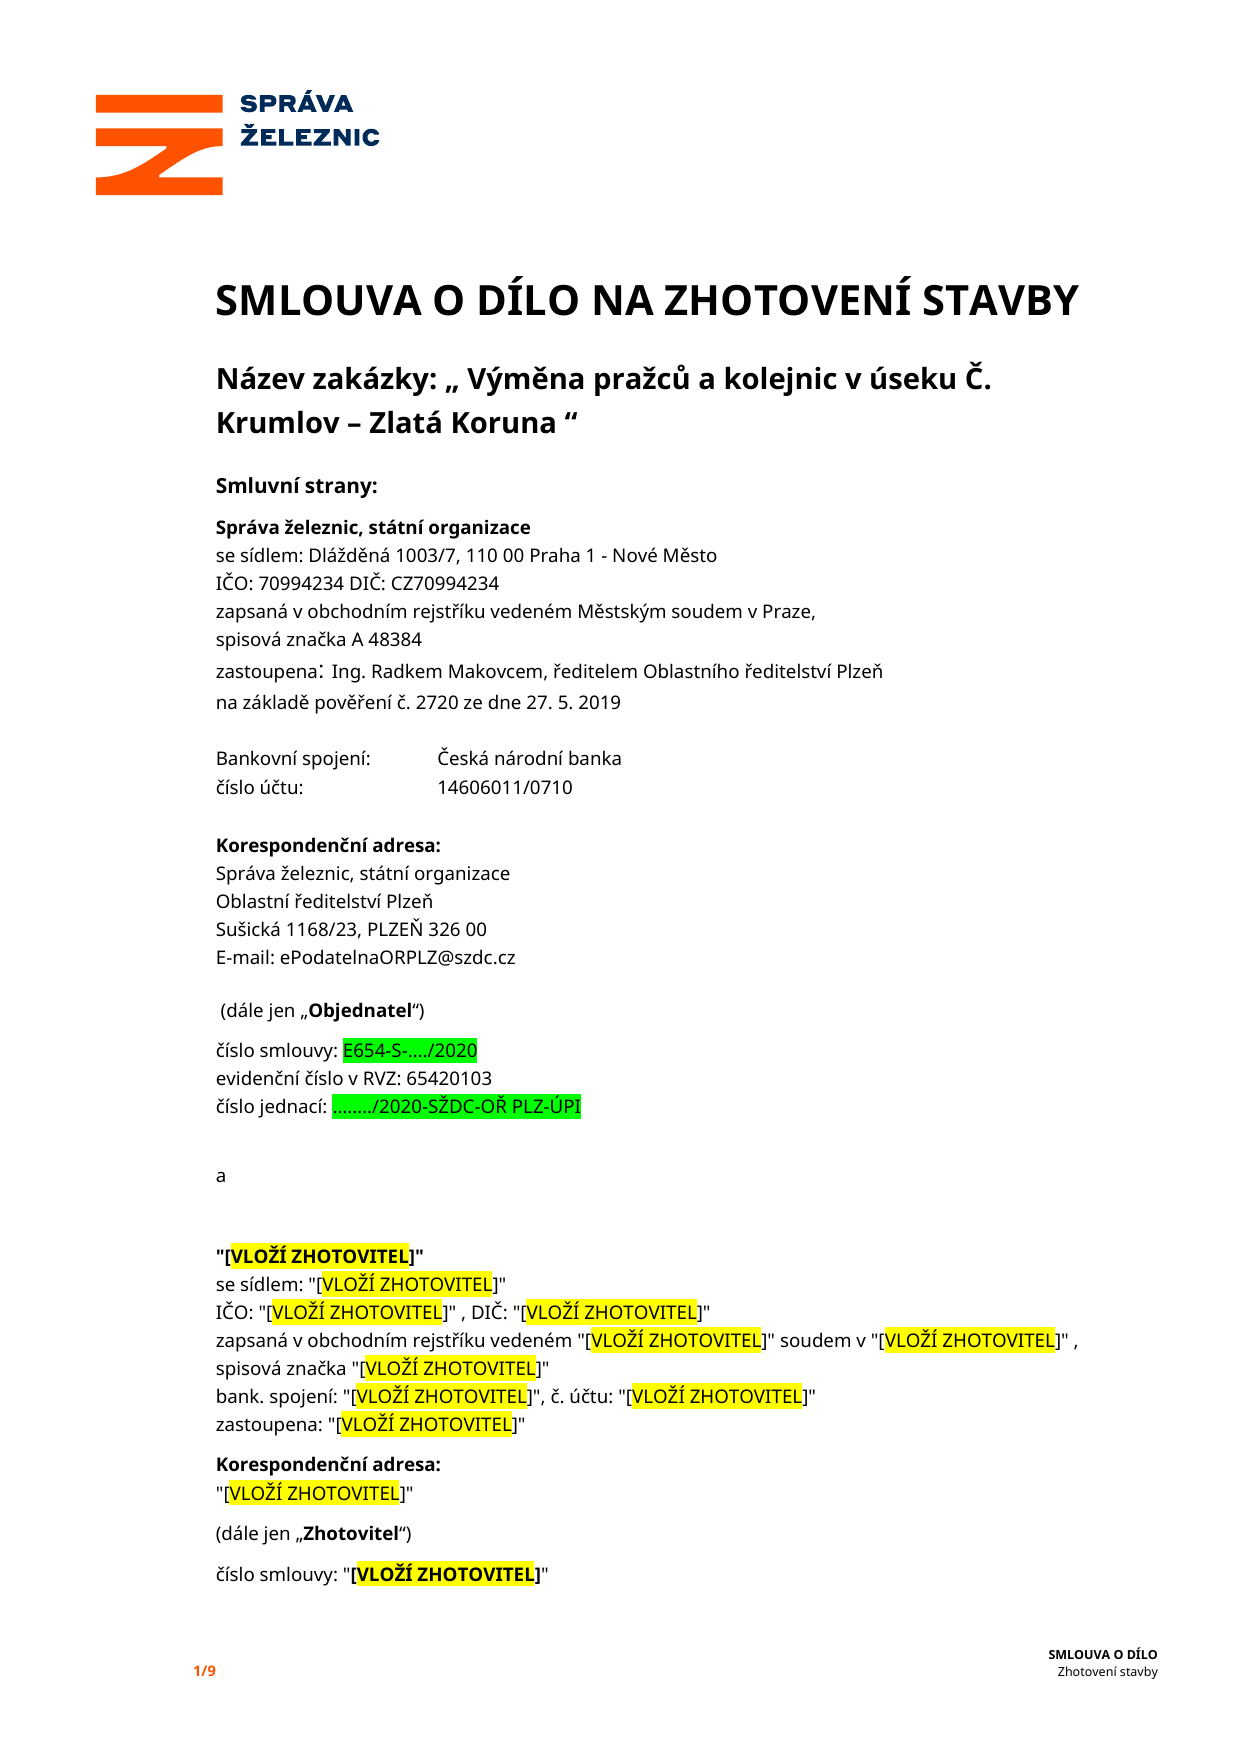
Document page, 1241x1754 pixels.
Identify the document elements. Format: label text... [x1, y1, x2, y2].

text spisová značka "[VLOŽÍ ZHOTOVITEL]" [216, 1355, 365, 1381]
text Smluvní strany: [216, 471, 1093, 499]
text E-mail: ePodatelnaORPLZ@szdc.cz [216, 944, 1093, 969]
text se sídlem: "[VLOŽÍ ZHOTOVITEL]" [216, 1271, 322, 1297]
text zastoupena: "[VLOŽÍ ZHOTOVITEL]" [512, 1411, 1093, 1437]
text spisová značka A 48384 [216, 627, 1093, 652]
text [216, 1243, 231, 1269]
text evidenční číslo v RVZ: 65420103 [216, 1066, 1093, 1091]
text Název zakázky: „ Výměna pražců a kolejnic v úseku Č. Krumlov – Zlatá Koruna “ [216, 358, 1093, 442]
text Sušická 1168/23, PLZEŇ 326 00 [216, 916, 1093, 941]
text číslo smlouvy: "[VLOŽÍ ZHOTOVITEL]" [534, 1561, 1093, 1586]
text spisová značka "[VLOŽÍ ZHOTOVITEL]" [536, 1355, 1093, 1381]
text číslo jednací: ……../2020-SŽDC-OŘ PLZ-ÚPI [216, 1093, 1093, 1119]
text Korespondenční adresa: [216, 832, 1093, 857]
text se sídlem: "[VLOŽÍ ZHOTOVITEL]" [492, 1271, 1093, 1297]
text IČO: "[VLOŽÍ ZHOTOVITEL]" , DIČ: "[VLOŽÍ ZHOTOVITEL]" [697, 1299, 1093, 1325]
text zapsaná v obchodním rejstříku vedeném "[VLOŽÍ ZHOTOVITEL]" soudem v "[VLOŽÍ ZHOTOVITEL]" , [216, 1327, 591, 1353]
text (dále jen „Zhotovitel“) [216, 1520, 1093, 1546]
text se sídlem: Dlážděná 1003/7, 110 00 Praha 1 - Nové Město [216, 543, 1093, 568]
text Bankovní spojení: Česká národní banka [216, 745, 1093, 771]
text Korespondenční adresa: [216, 1452, 1093, 1477]
text bank. spojení: "[VLOŽÍ ZHOTOVITEL]", č. účtu: "[VLOŽÍ ZHOTOVITEL]" [802, 1383, 1093, 1409]
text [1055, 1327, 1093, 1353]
text Oblastní ředitelství Plzeň [216, 888, 1093, 913]
text číslo smlouvy: "[VLOŽÍ ZHOTOVITEL]" [216, 1561, 357, 1586]
text SMLOUVA O DÍLO NA ZHOTOVENÍ STAVBY [216, 271, 1093, 328]
text (dále jen „Objednatel“) [216, 997, 1093, 1022]
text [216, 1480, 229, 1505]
text na základě pověření č. 2720 ze dne 27. 5. 2019 [216, 689, 1093, 715]
text Správa železnic, státní organizace [216, 514, 1093, 540]
text číslo účtu: 14606011/0710 [216, 774, 1093, 800]
text IČO: 70994234 DIČ: CZ70994234 [216, 571, 1093, 596]
text a [216, 1162, 1093, 1188]
text Správa železnic, státní organizace [216, 860, 1093, 885]
text číslo smlouvy: E654-S-…./2020 [216, 1037, 1093, 1063]
text "[VLOŽÍ ZHOTOVITEL]" [399, 1480, 1093, 1505]
text zastoupena: "[VLOŽÍ ZHOTOVITEL]" [216, 1411, 341, 1437]
text zapsaná v obchodním rejstříku vedeném Městským soudem v Praze, [216, 599, 1093, 624]
text zastoupena: Ing. Radkem Makovcem, ředitelem Oblastního ředitelství Plzeň [216, 655, 1093, 683]
text "[VLOŽÍ ZHOTOVITEL]" [409, 1243, 1093, 1269]
